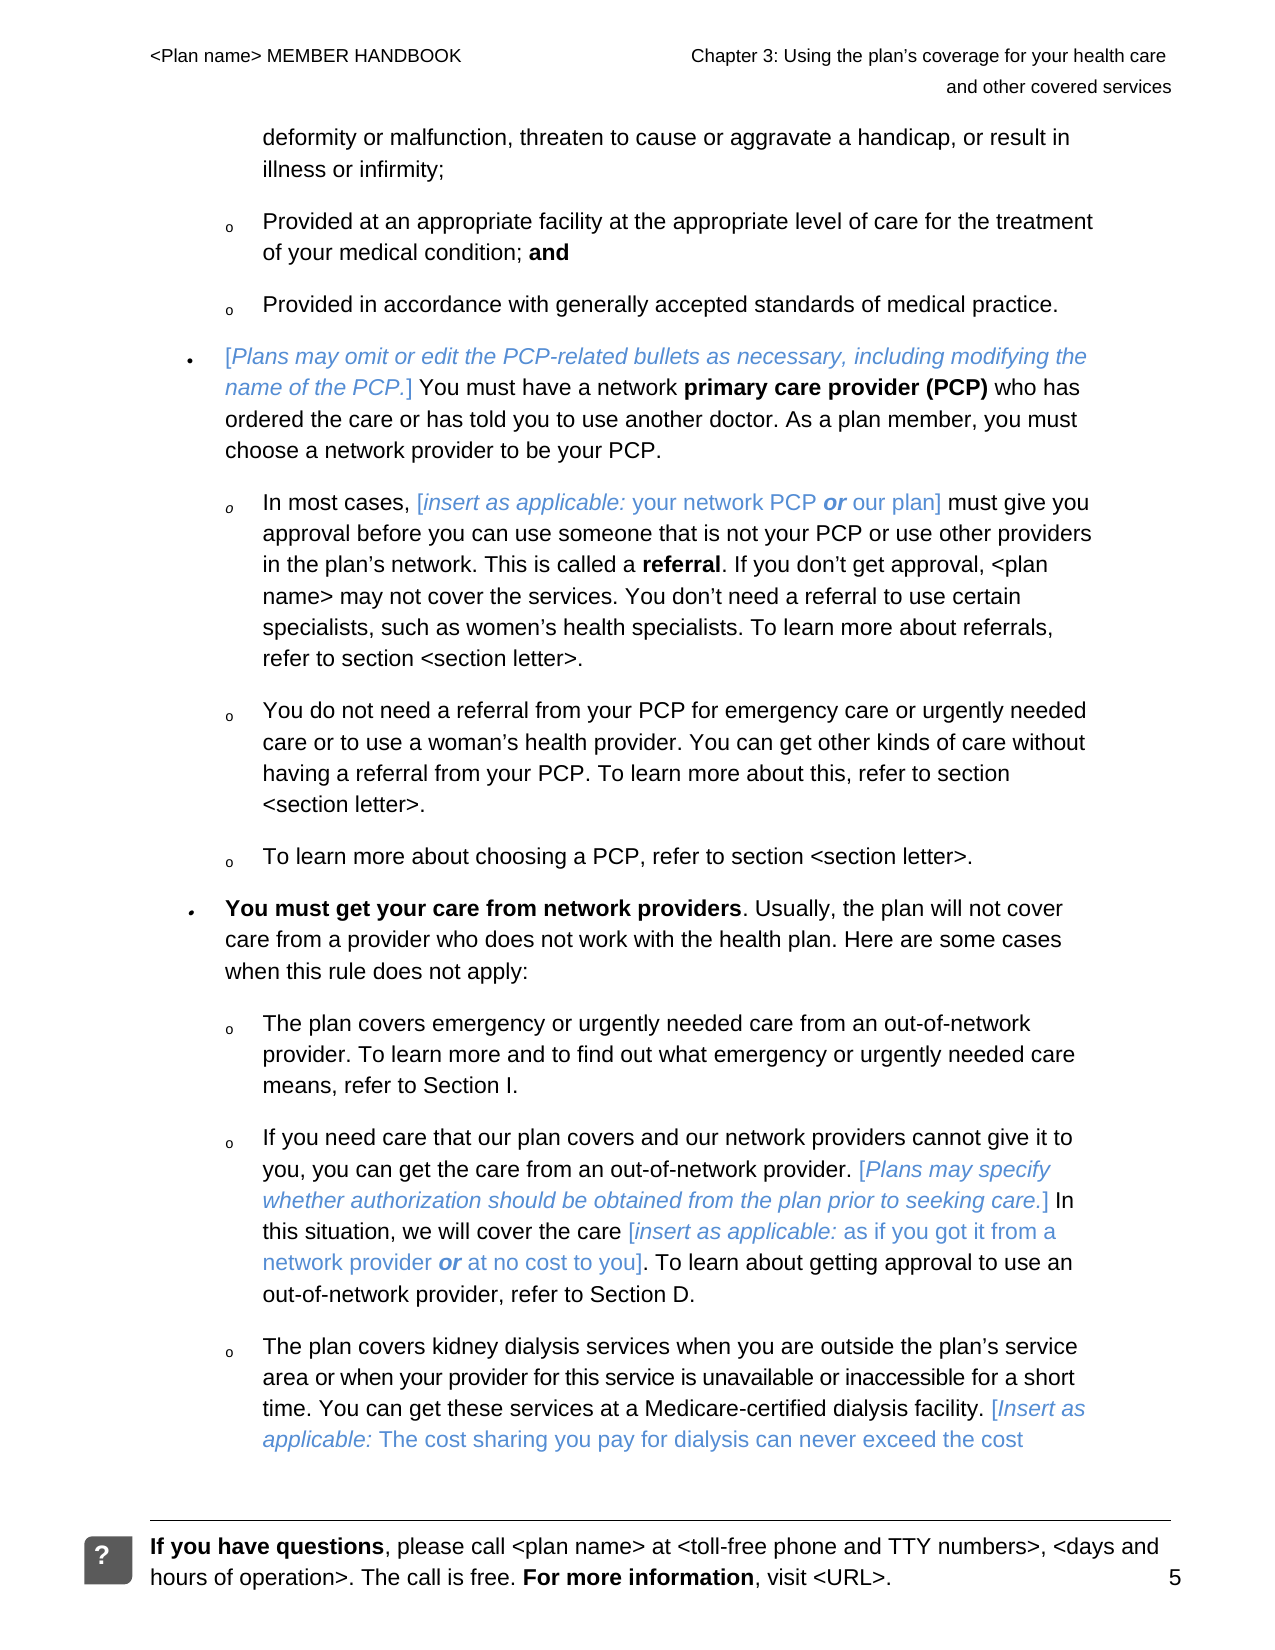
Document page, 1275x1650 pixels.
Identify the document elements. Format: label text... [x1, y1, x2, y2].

list If you need care that our plan covers and our network providers cannot give it to you, you can get the care from an out-of-network provider. [Plans may specify whether authorization should be obtained from the plan prior to seeking care.] In this situation, we will cover the care [insert as applicable: as if you got it from a network provider or at no cost to you]. To learn about getting approval to use an out-of-network provider, refer to Section D. [225, 1121, 1096, 1308]
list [225, 121, 1096, 183]
list In most cases, [insert as applicable: your network PCP or our plan] must give you approval before you can use someone that is not your PCP or use other providers in the plan’s network. This is called a referral. If you don’t get approval, <plan name> may not cover the services. You don’t need a referral to use certain specialists, such as women’s health specialists. To learn more about referrals, refer to section <section letter>. [225, 485, 1096, 673]
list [225, 1329, 1096, 1454]
list To learn more about choosing a PCP, refer to section <section letter>. [225, 839, 1096, 871]
list [Plans may omit or edit the PCP-related bullets as necessary, including modifying the name of the PCP.] You must have a network primary care provider (PCP) who has ordered the care or has told you to use another doctor. As a plan member, you must choose a network provider to be your PCP. [187, 339, 1096, 464]
list Provided in accordance with generally accepted standards of medical practice. [225, 287, 1096, 319]
list You must get your care from network providers. Usually, the plan will not cover care from a provider who does not work with the health plan. Here are some cases when this rule does not apply: [187, 892, 1096, 985]
list You do not need a referral from your PCP for emergency care or urgently needed care or to use a woman’s health provider. You can get other kinds of care without having a referral from your PCP. To learn more about this, refer to section <section letter>. [225, 694, 1096, 819]
list The plan covers emergency or urgently needed care from an out-of-network provider. To learn more and to find out what emergency or urgently needed care means, refer to Section I. [225, 1006, 1096, 1100]
list Provided at an appropriate facility at the appropriate level of care for the treatment of your medical condition; and [225, 204, 1096, 267]
